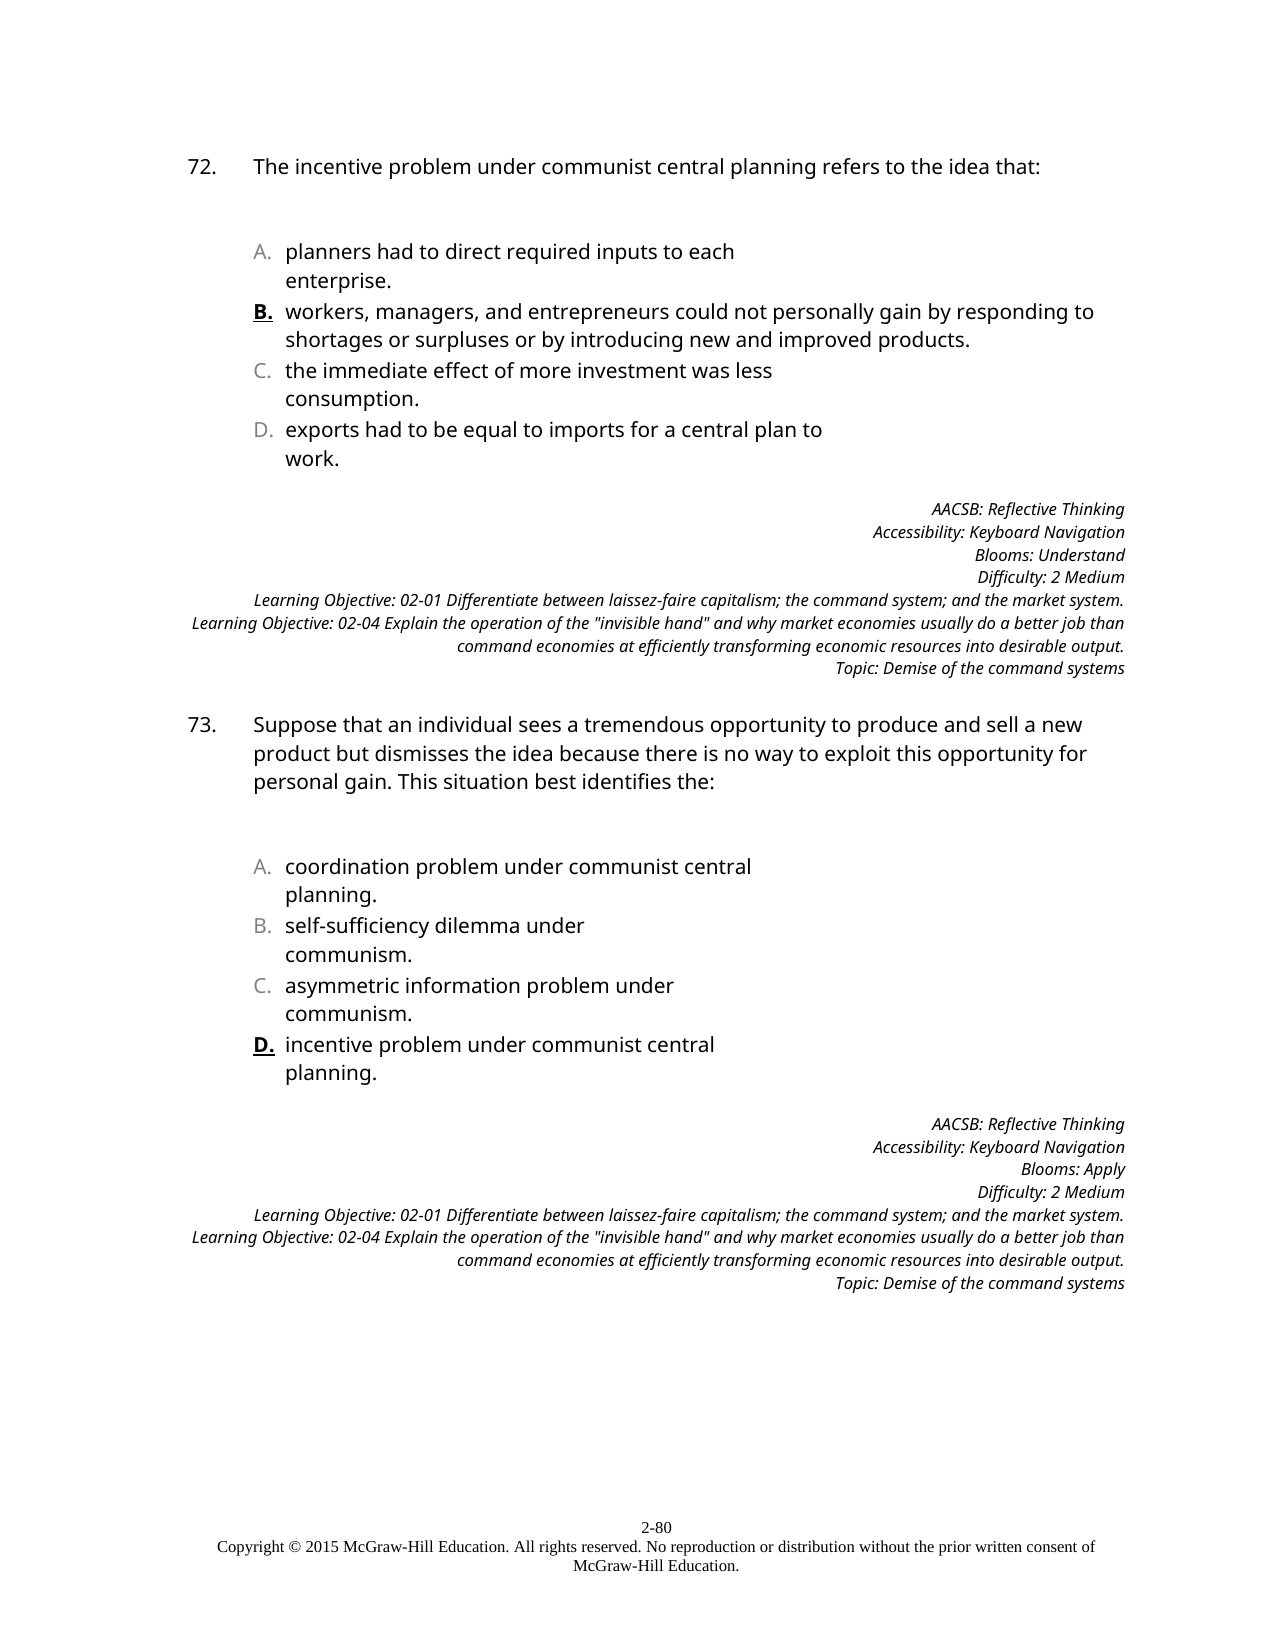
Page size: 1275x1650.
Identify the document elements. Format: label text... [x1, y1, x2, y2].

table_header 72. [188, 153, 253, 472]
table_header AACSB: Reflective Thinking Accessibility: Keyboard Navigation Blooms: Understand Difficulty: 2 Medium Learning Objective: 02-01 Differentiate between laissez-faire capitalism; the command system; and the market system. Learning Objective: 02-04 Explain the operation of the "invisible hand" and why market economies usually do a better job than command economies at efficiently transforming economic resources into desirable output. Topic: Demise of the command systems [188, 498, 1125, 708]
table_header AACSB: Reflective Thinking Accessibility: Keyboard Navigation Blooms: Apply Difficulty: 2 Medium Learning Objective: 02-01 Differentiate between laissez-faire capitalism; the command system; and the market system. Learning Objective: 02-04 Explain the operation of the "invisible hand" and why market economies usually do a better job than command economies at efficiently transforming economic resources into desirable output. Topic: Demise of the command systems [188, 1113, 1125, 1322]
table_header 73. [188, 710, 253, 1087]
table_header Suppose that an individual sees a tremendous opportunity to produce and sell a new product but dismisses the idea because there is no way to exploit this opportunity for personal gain. This situation best identifies the: [253, 710, 1125, 1087]
table_header The incentive problem under communist central planning refers to the idea that: [253, 153, 1125, 472]
